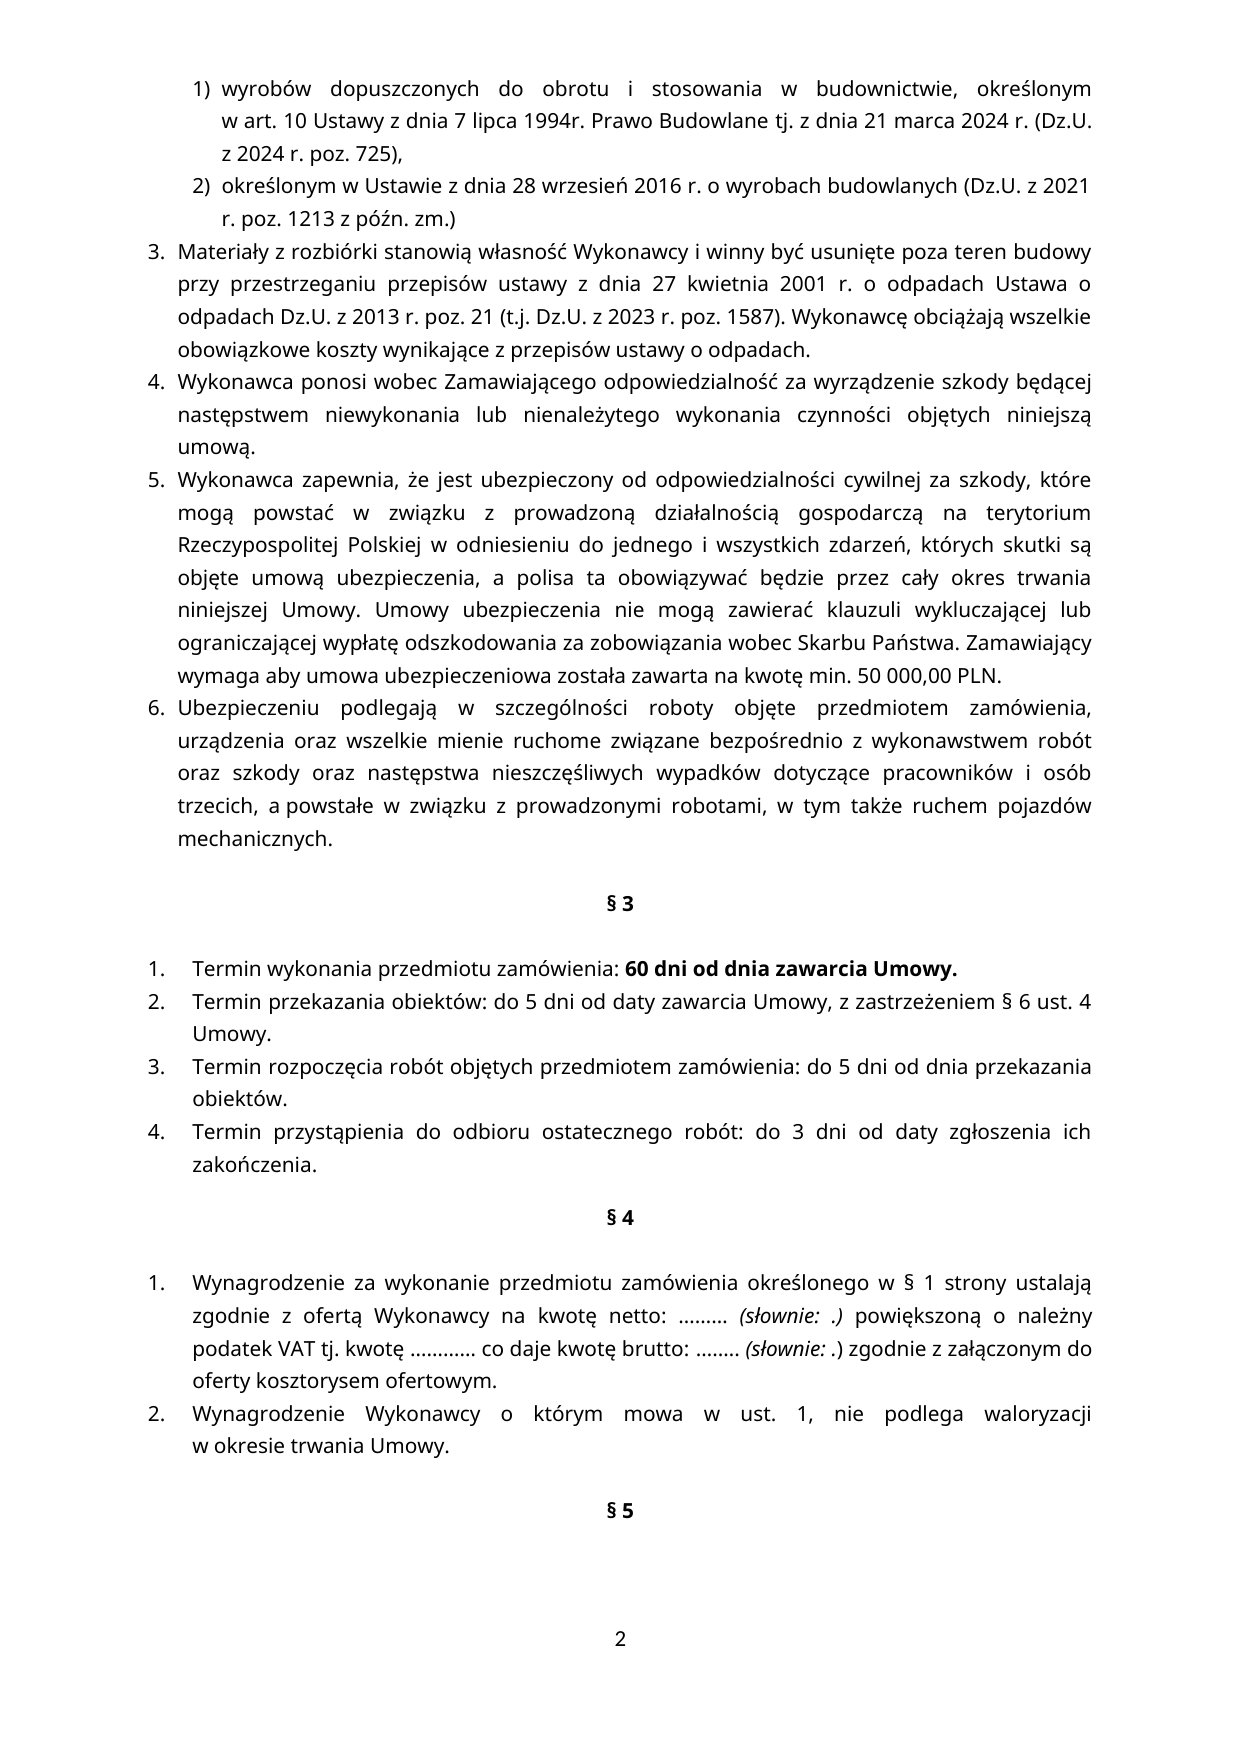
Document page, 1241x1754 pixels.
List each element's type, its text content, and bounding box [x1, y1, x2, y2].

list Termin przekazania obiektów: do 5 dni od daty zawarcia Umowy, z zastrzeżeniem § 6 ust. 4 Umowy. [148, 987, 1093, 1048]
list 1. Wynagrodzenie za wykonanie przedmiotu zamówienia określonego w § 1 strony ustalają zgodnie z ofertą Wykonawcy na kwotę netto: ……… (słownie: .) powiększoną o należny podatek VAT tj. kwotę ………… co daje kwotę brutto: ….…. (słownie: .) zgodnie z załączonym do oferty kosztorysem ofertowym. [148, 1268, 1093, 1395]
list Materiały z rozbiórki stanowią własność Wykonawcy i winny być usunięte poza teren budowy przy przestrzeganiu przepisów ustawy z dnia 27 kwietnia 2001 r. o odpadach Ustawa o odpadach Dz.U. z 2013 r. poz. 21 (t.j. Dz.U. z 2023 r. poz. 1587). Wykonawcę obciążają wszelkie obowiązkowe koszty wynikające z przepisów ustawy o odpadach. [148, 237, 1093, 363]
text § 3 [148, 889, 1093, 917]
list Termin przystąpienia do odbioru ostatecznego robót: do 3 dni od daty zgłoszenia ich zakończenia. [148, 1117, 1093, 1178]
list Wynagrodzenie Wykonawcy o którym mowa w ust. 1, nie podlega waloryzacji w okresie trwania Umowy. [148, 1399, 1093, 1460]
list Ubezpieczeniu podlegają w szczególności roboty objęte przedmiotem zamówienia, urządzenia oraz wszelkie mienie ruchome związane bezpośrednio z wykonawstwem robót oraz szkody oraz następstwa nieszczęśliwych wypadków dotyczące pracowników i osób trzecich, a powstałe w związku z prowadzonymi robotami, w tym także ruchem pojazdów mechanicznych. [148, 693, 1093, 852]
text § 5 [148, 1497, 1093, 1525]
list Termin rozpoczęcia robót objętych przedmiotem zamówienia: do 5 dni od dnia przekazania obiektów. [148, 1052, 1093, 1113]
list wyrobów dopuszczonych do obrotu i stosowania w budownictwie, określonym w art. 10 Ustawy z dnia 7 lipca 1994r. Prawo Budowlane tj. z dnia 21 marca 2024 r. (Dz.U. z 2024 r. poz. 725), [192, 74, 1093, 167]
list Termin wykonania przedmiotu zamówienia: 60 dni od dnia zawarcia Umowy. [148, 954, 1093, 983]
text § 4 [148, 1203, 1093, 1232]
list Wykonawca ponosi wobec Zamawiającego odpowiedzialność za wyrządzenie szkody będącej następstwem niewykonania lub nienależytego wykonania czynności objętych niniejszą umową. [148, 367, 1093, 461]
list Wykonawca zapewnia, że jest ubezpieczony od odpowiedzialności cywilnej za szkody, które mogą powstać w związku z prowadzoną działalnością gospodarczą na terytorium Rzeczypospolitej Polskiej w odniesieniu do jednego i wszystkich zdarzeń, których skutki są objęte umową ubezpieczenia, a polisa ta obowiązywać będzie przez cały okres trwania niniejszej Umowy. Umowy ubezpieczenia nie mogą zawierać klauzuli wykluczającej lub ograniczającej wypłatę odszkodowania za zobowiązania wobec Skarbu Państwa. Zamawiający wymaga aby umowa ubezpieczeniowa została zawarta na kwotę min. 50 000,00 PLN. [148, 465, 1093, 689]
list określonym w Ustawie z dnia 28 wrzesień 2016 r. o wyrobach budowlanych (Dz.U. z 2021 r. poz. 1213 z późn. zm.) [192, 172, 1093, 233]
